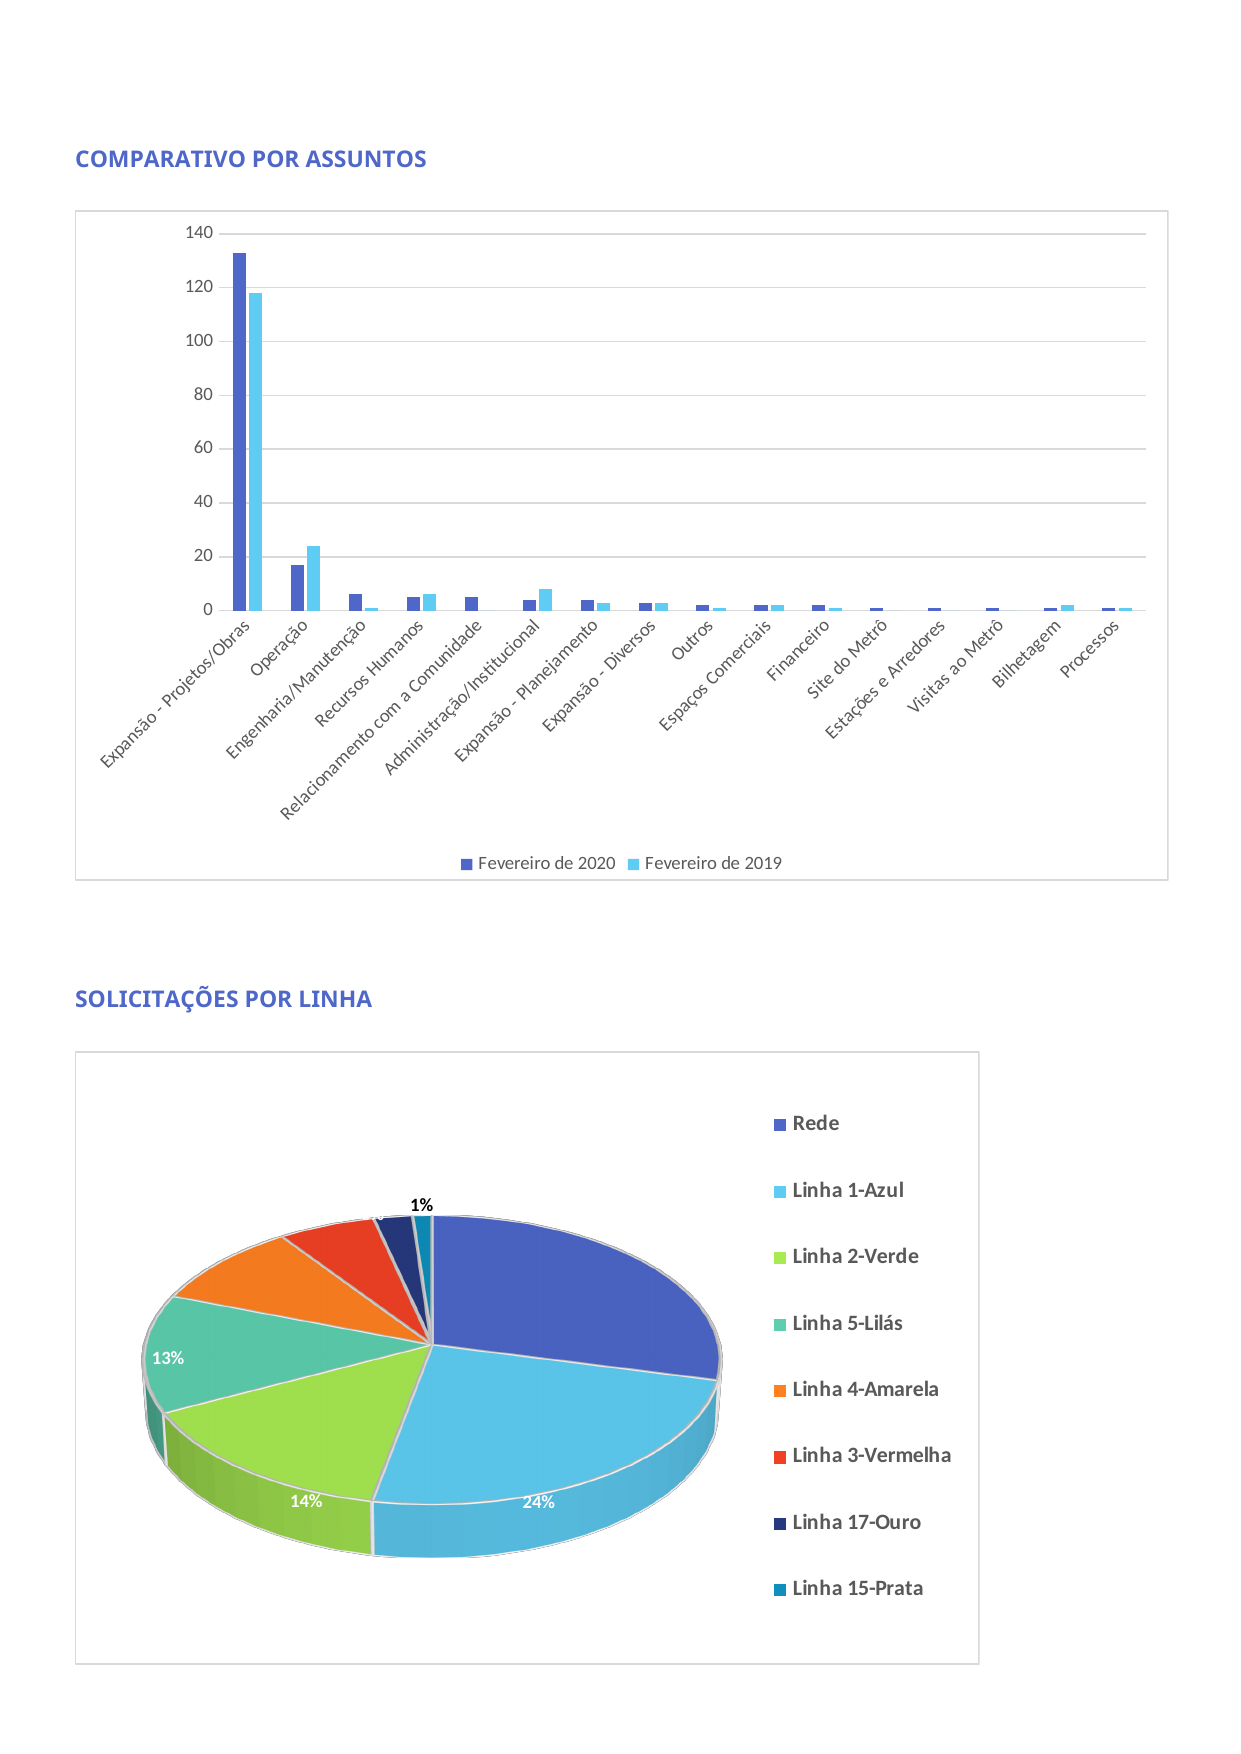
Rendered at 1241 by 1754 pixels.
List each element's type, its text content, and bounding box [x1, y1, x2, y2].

text COMPARATIVO POR ASSUNTOS [75, 143, 1165, 174]
text SOLICITAÇÕES POR LINHA [75, 983, 1165, 1014]
